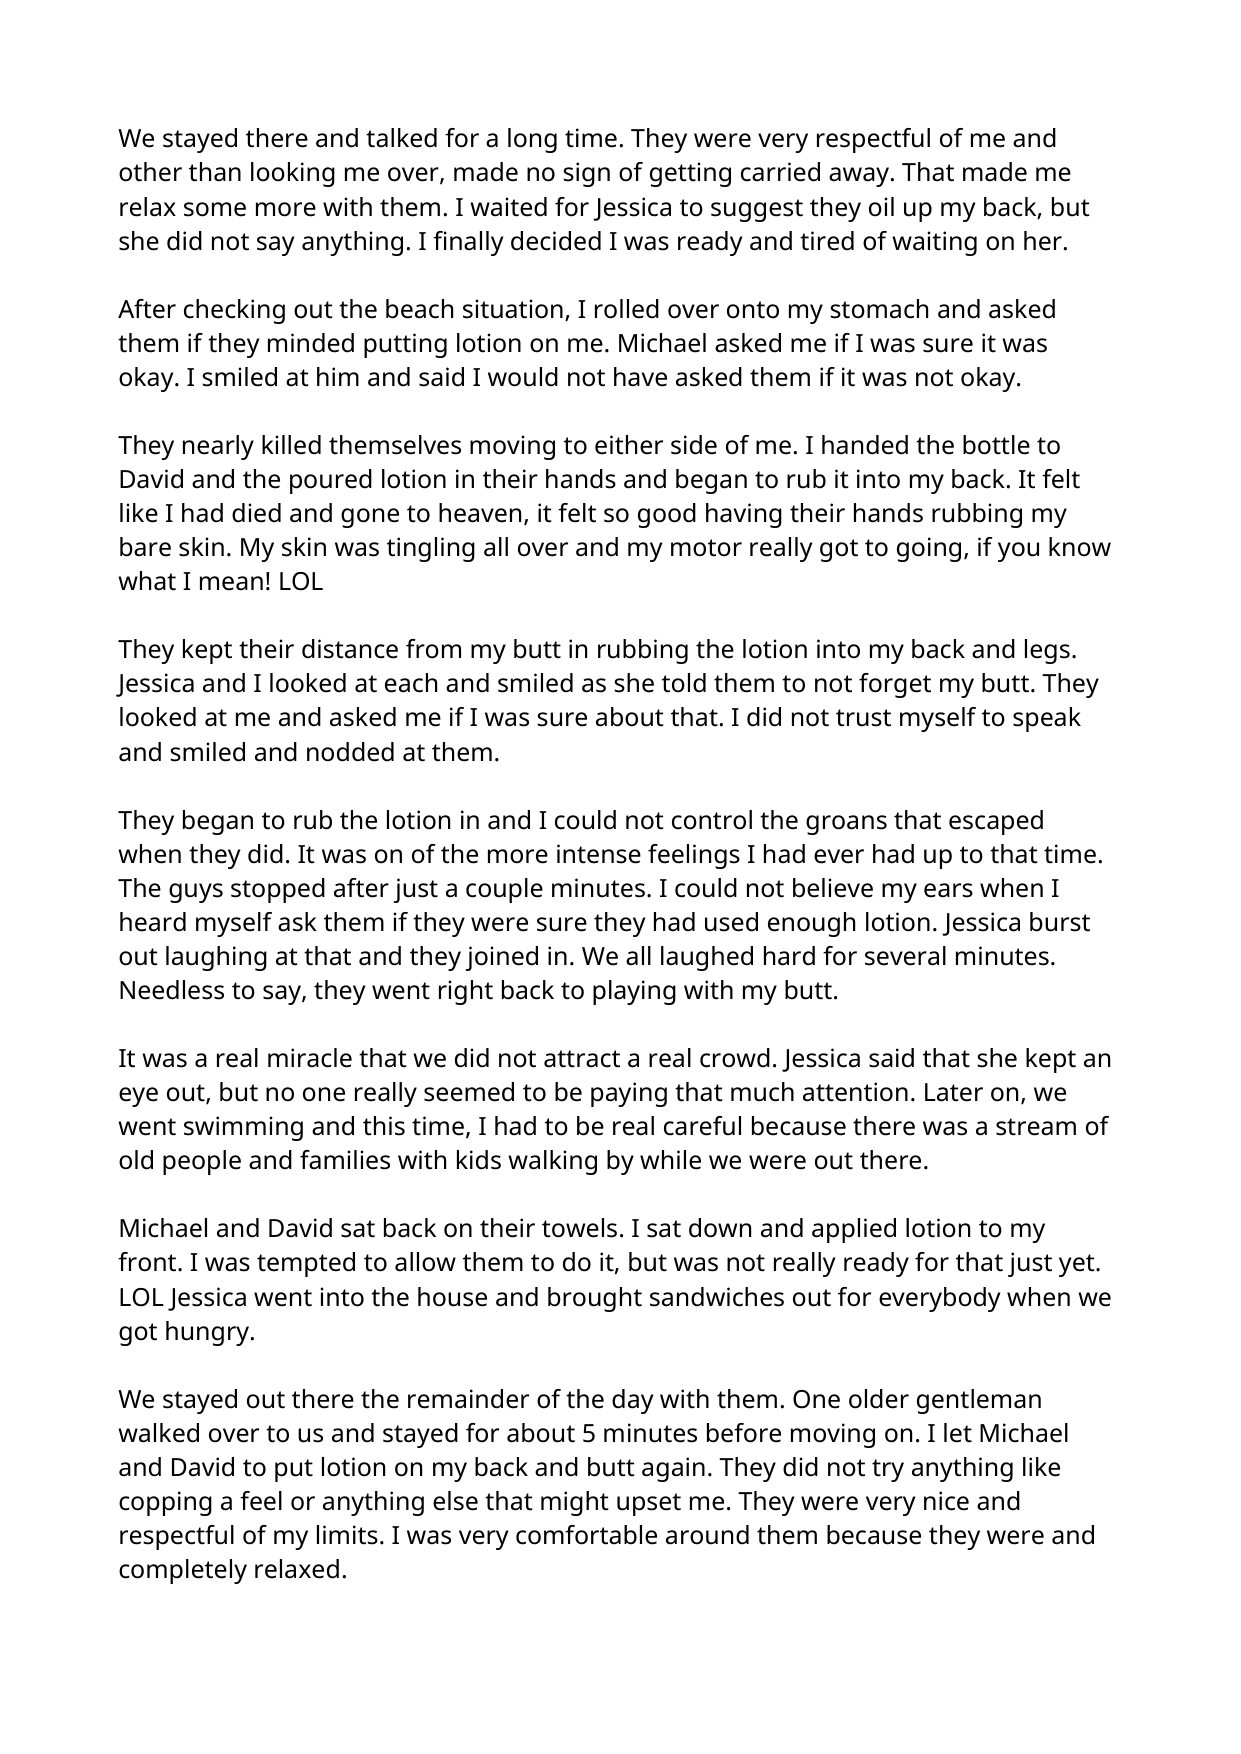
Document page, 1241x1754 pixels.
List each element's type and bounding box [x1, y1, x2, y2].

table_cell [115, 118, 1119, 1623]
